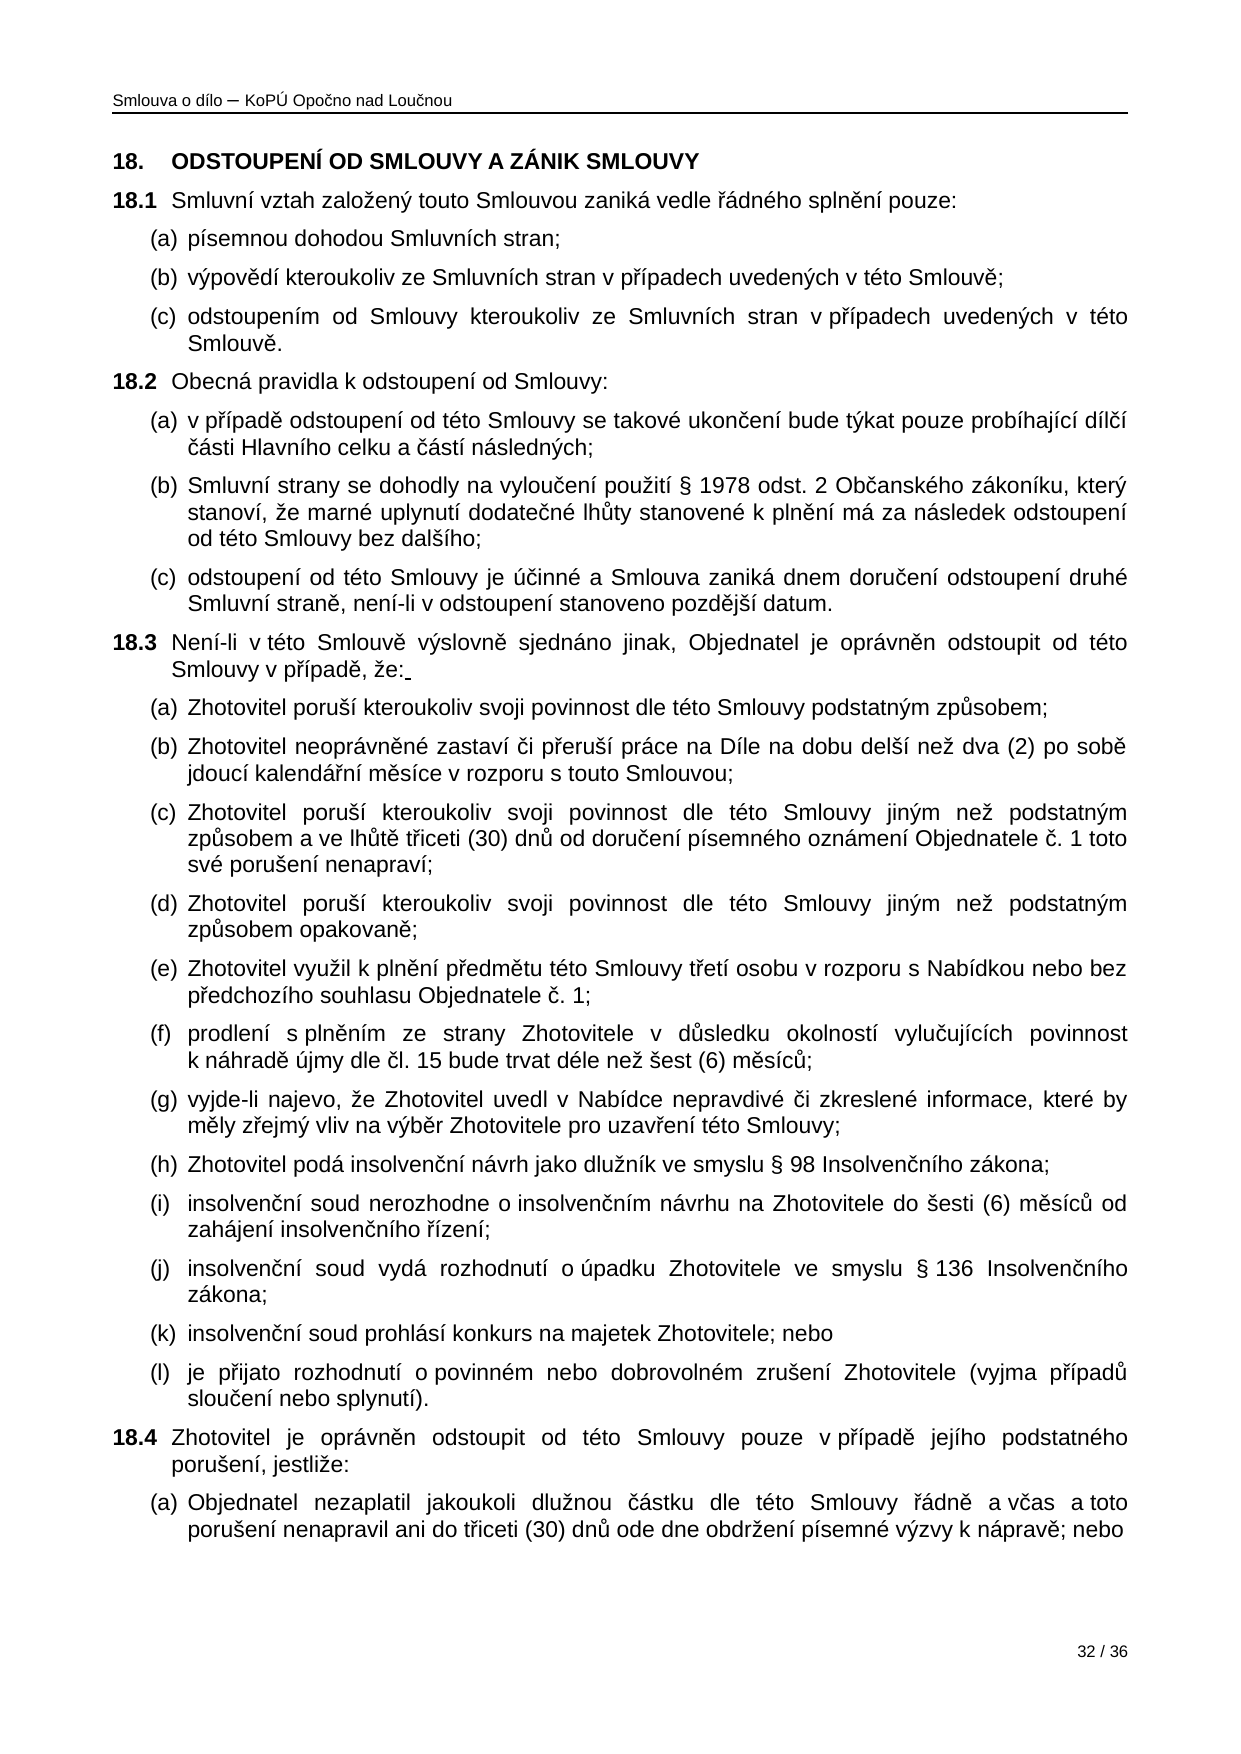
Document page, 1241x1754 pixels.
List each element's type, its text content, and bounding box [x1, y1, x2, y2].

list insolvenční soud prohlásí konkurs na majetek Zhotovitele; nebo [150, 1320, 1128, 1346]
list Zhotovitel poruší kteroukoliv svoji povinnost dle této Smlouvy podstatným způsobem; [150, 694, 1128, 721]
list výpovědí kteroukoliv ze Smluvních stran v případech uvedených v této Smlouvě; [150, 264, 1128, 291]
list písemnou dohodou Smluvních stran; [150, 225, 1128, 252]
list Zhotovitel využil k plnění předmětu této Smlouvy třetí osobu v rozporu s Nabídkou nebo bez předchozího souhlasu Objednatele č. 1; [150, 955, 1128, 1008]
text Není-li v této Smlouvě výslovně sjednáno jinak, Objednatel je oprávněn odstoupit od této Smlouvy v případě, že: [112, 629, 1128, 682]
list Zhotovitel podá insolvenční návrh jako dlužník ve smyslu § 98 Insolvenčního zákona; [150, 1151, 1128, 1177]
list insolvenční soud nerozhodne o insolvenčním návrhu na Zhotovitele do šesti (6) měsíců od zahájení insolvenčního řízení; [150, 1190, 1128, 1242]
list Zhotovitel poruší kteroukoliv svoji povinnost dle této Smlouvy jiným než podstatným způsobem opakovaně; [150, 890, 1128, 943]
list Zhotovitel neoprávněné zastaví či přeruší práce na Díle na dobu delší než dva (2) po sobě jdoucí kalendářní měsíce v rozporu s touto Smlouvou; [150, 733, 1128, 786]
list prodlení s plněním ze strany Zhotovitele v důsledku okolností vylučujících povinnost k náhradě újmy dle čl. 15 bude trvat déle než šest (6) měsíců; [150, 1020, 1128, 1073]
list v případě odstoupení od této Smlouvy se takové ukončení bude týkat pouze probíhající dílčí části Hlavního celku a částí následných; [150, 407, 1128, 460]
list odstoupením od Smlouvy kteroukoliv ze Smluvních stran v případech uvedených v této Smlouvě. [150, 303, 1128, 356]
list Smluvní strany se dohodly na vyloučení použití § 1978 odst. 2 Občanského zákoníku, který stanoví, že marné uplynutí dodatečné lhůty stanovené k plnění má za následek odstoupení od této Smlouvy bez dalšího; [150, 472, 1128, 551]
list vyjde-li najevo, že Zhotovitel uvedl v Nabídce nepravdivé či zkreslené informace, které by měly zřejmý vliv na výběr Zhotovitele pro uzavření této Smlouvy; [150, 1086, 1128, 1138]
text Obecná pravidla k odstoupení od Smlouvy: [112, 368, 1128, 395]
list insolvenční soud vydá rozhodnutí o úpadku Zhotovitele ve smyslu § 136 Insolvenčního zákona; [150, 1255, 1128, 1308]
text Zhotovitel je oprávněn odstoupit od této Smlouvy pouze v případě jejího podstatného porušení, jestliže: [112, 1424, 1128, 1477]
list Zhotovitel poruší kteroukoliv svoji povinnost dle této Smlouvy jiným než podstatným způsobem a ve lhůtě třiceti (30) dnů od doručení písemného oznámení Objednatele č. 1 toto své porušení nenapraví; [150, 798, 1128, 877]
list odstoupení od této Smlouvy je účinné a Smlouva zaniká dnem doručení odstoupení druhé Smluvní straně, není-li v odstoupení stanoveno pozdější datum. [150, 564, 1128, 617]
list je přijato rozhodnutí o povinném nebo dobrovolném zrušení Zhotovitele (vyjma případů sloučení nebo splynutí). [150, 1359, 1128, 1412]
list Objednatel nezaplatil jakoukoli dlužnou částku dle této Smlouvy řádně a včas a toto porušení nenapravil ani do třiceti (30) dnů ode dne obdržení písemné výzvy k nápravě; nebo [150, 1489, 1128, 1542]
text ODSTOUPENÍ OD SMLOUVY a zánik smlouvy [112, 148, 1128, 174]
text Smluvní vztah založený touto Smlouvou zaniká vedle řádného splnění pouze: [112, 187, 1128, 213]
